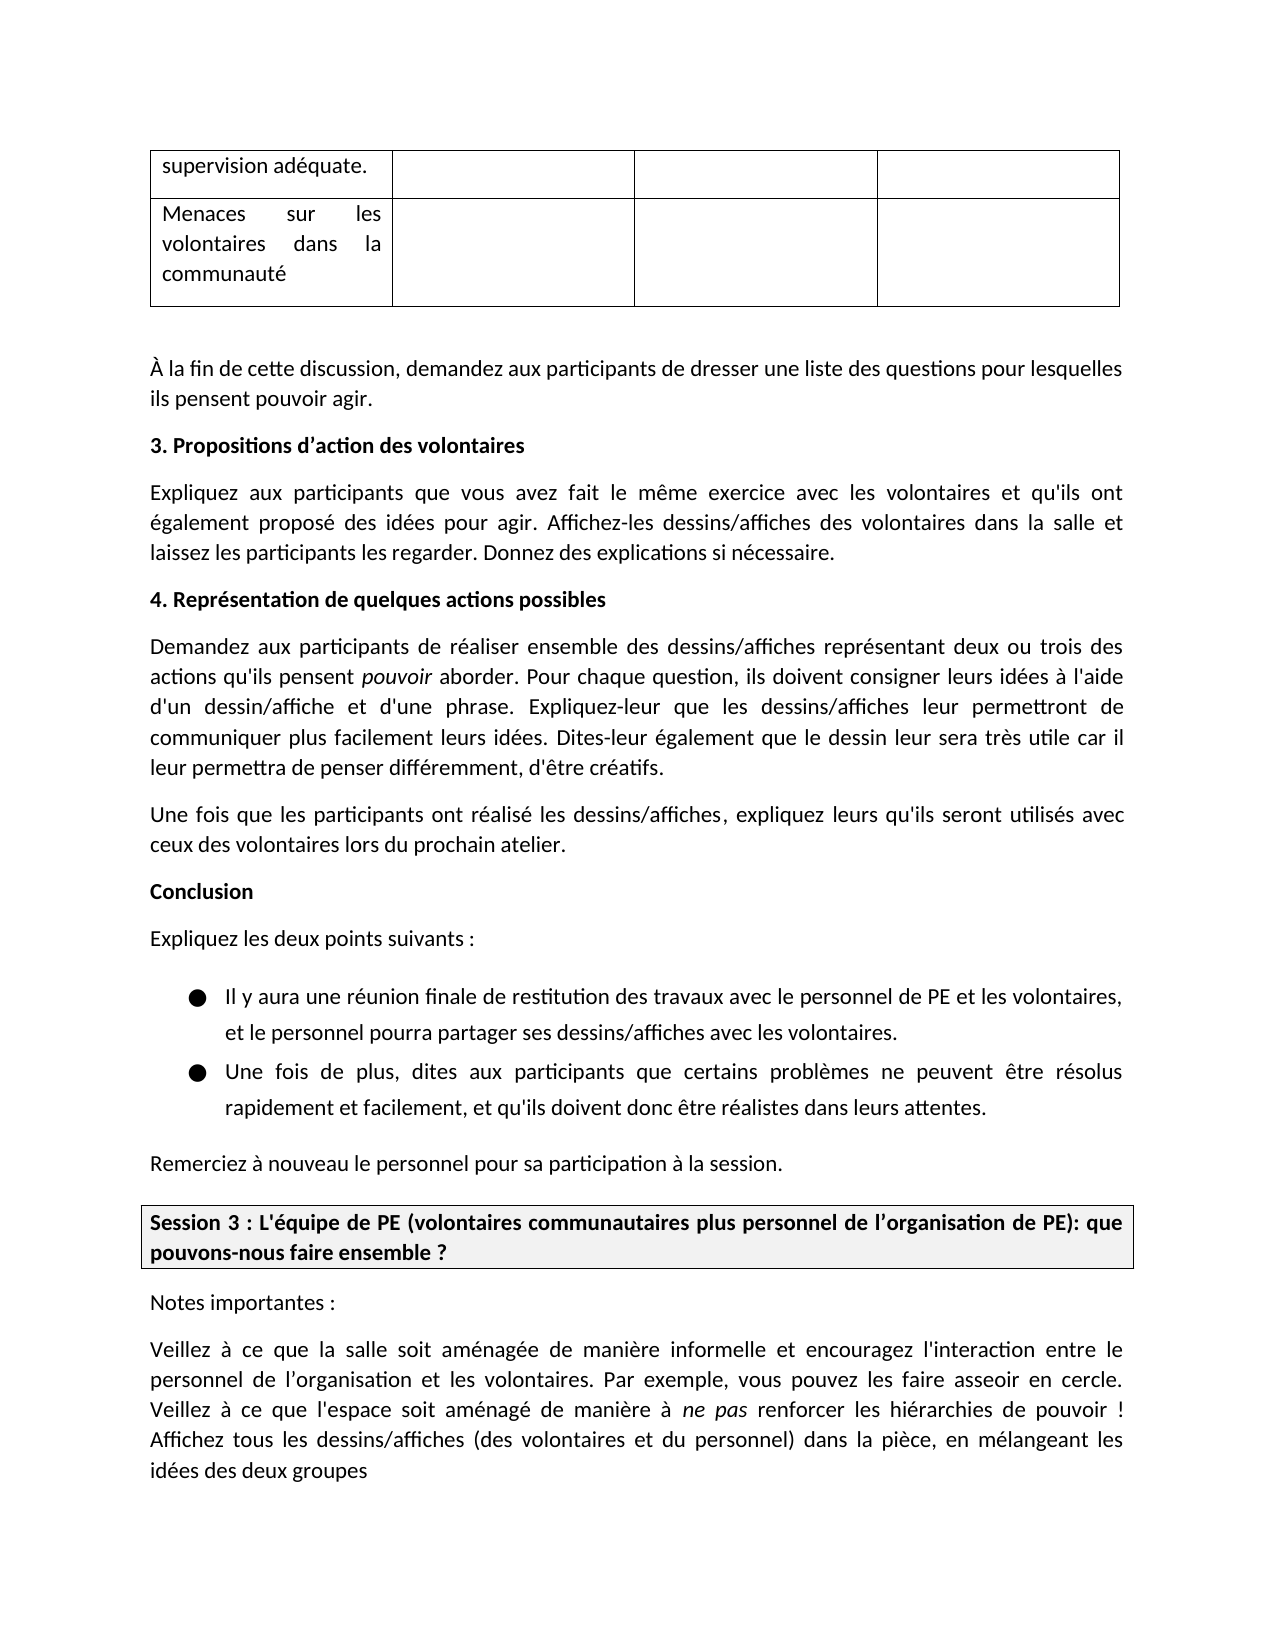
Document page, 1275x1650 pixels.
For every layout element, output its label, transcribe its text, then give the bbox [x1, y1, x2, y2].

text À la fin de cette discussion, demandez aux participants de dresser une liste des questions pour lesquelles ils pensent pouvoir agir. [150, 354, 1125, 412]
table_cell [878, 199, 1119, 306]
text Une fois que les participants ont réalisé les dessins/affiches expliquez leurs qu'ils seront utilisés avec ceux des volontaires lors du prochain atelier. [150, 800, 1125, 858]
table_cell [393, 199, 634, 306]
table_cell [878, 151, 1119, 198]
text 3. Propositions d’action des volontaires [150, 431, 1125, 459]
text Veillez à ce que la salle soit aménagée de manière informelle et encouragez l'interaction entre le personnel de l’organisation et les volontaires. Par exemple, vous pouvez les faire asseoir en cercle. Veillez à ce que l'espace soit aménagé de manière à ne pas renforcer les hiérarchies de pouvoir ! Affichez tous les dessins/affiches (des volontaires et du personnel) dans la pièce, en mélangeant les idées des deux groupes [150, 1335, 1125, 1484]
table_cell [635, 151, 877, 198]
text Notes importantes : [150, 1288, 1125, 1316]
text 4. Représentation de quelques actions possibles [150, 585, 1125, 613]
text Expliquez les deux points suivants : [150, 924, 1125, 952]
text Session 3 : L'équipe de PE (volontaires communautaires plus personnel de l’organisation de PE): que pouvons-nous faire ensemble ? [142, 1206, 1133, 1268]
text Remerciez à nouveau le personnel pour sa participation à la session. [150, 1149, 1125, 1177]
table_cell [635, 199, 877, 306]
list Une fois de plus, dites aux participants que certains problèmes ne peuvent être résolus rapidement et facilement, et qu'ils doivent donc être réalistes dans leurs attentes. [187, 1046, 1125, 1121]
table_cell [151, 151, 392, 198]
table_cell Menaces sur les volontaires dans la communauté [151, 199, 392, 306]
text Demandez aux participants de réaliser ensemble des dessins/affiches représentant deux ou trois des actions qu'ils pensent pouvoir aborder. Pour chaque question, ils doivent consigner leurs idées à l'aide d'un dessin/affiche et d'une phrase. Expliquez-leur que les dessins/affiches leur permettront de communiquer plus facilement leurs idées. Dites-leur également que le dessin leur sera très utile car il leur permettra de penser différemment, d'être créatifs. [150, 632, 1125, 781]
list Il y aura une réunion finale de restitution des travaux avec le personnel de PE et les volontaires, et le personnel pourra partager ses dessins/affiches avec les volontaires. [187, 971, 1125, 1046]
text Conclusion [150, 877, 1125, 905]
text Expliquez aux participants que vous avez fait le même exercice avec les volontaires et qu'ils ont également proposé des idées pour agir. Affichez-les dessins/affiches des volontaires dans la salle et laissez les participants les regarder. Donnez des explications si nécessaire. [150, 478, 1125, 566]
table_cell [393, 151, 634, 198]
